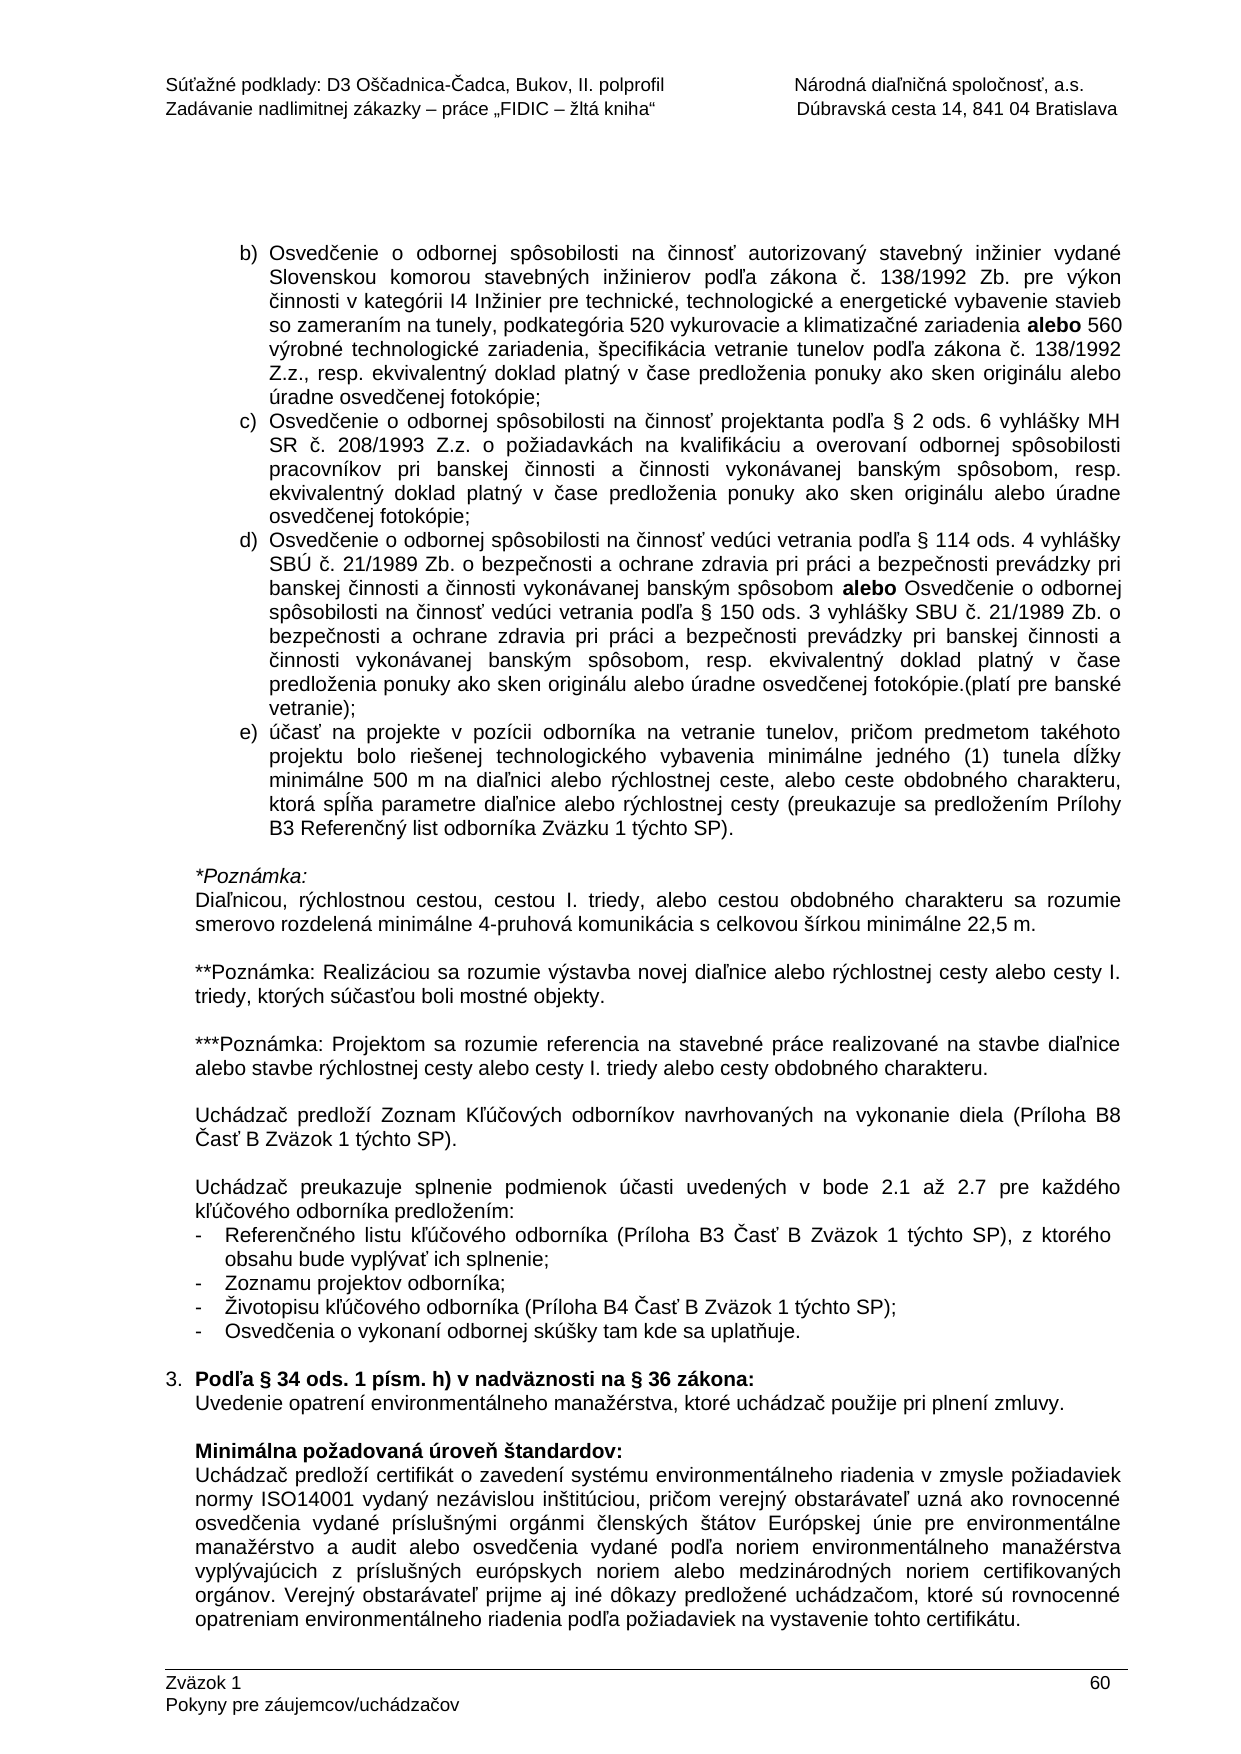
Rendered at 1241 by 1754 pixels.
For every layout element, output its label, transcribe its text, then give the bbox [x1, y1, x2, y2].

list - Osvedčenia o vykonaní odbornej skúšky tam kde sa uplatňuje. [195, 1319, 1122, 1343]
text b) Osvedčenie o odbornej spôsobilosti na činnosť autorizovaný stavebný inžinier vydané Slovenskou komorou stavebných inžinierov podľa zákona č. 138/1992 Zb. pre výkon činnosti v kategórii I4 Inžinier pre technické, technologické a energetické vybavenie stavieb so zameraním na tunely, podkategória 520 vykurovacie a klimatizačné zariadenia alebo 560 výrobné technologické zariadenia, špecifikácia vetranie tunelov podľa zákona č. 138/1992 Z.z., resp. ekvivalentný doklad platný v čase predloženia ponuky ako sken originálu alebo úradne osvedčenej fotokópie; [239, 241, 1122, 408]
text Diaľnicou, rýchlostnou cestou, cestou I. triedy, alebo cestou obdobného charakteru sa rozumie smerovo rozdelená minimálne 4-pruhová komunikácia s celkovou šírkou minimálne 22,5 m. [195, 888, 1122, 936]
list - Zoznamu projektov odborníka; [195, 1271, 1122, 1295]
list Uvedenie opatrení environmentálneho manažérstva, ktoré uchádzač použije pri plnení zmluvy. [195, 1391, 1122, 1415]
text ***Poznámka: Projektom sa rozumie referencia na stavebné práce realizované na stavbe diaľnice alebo stavbe rýchlostnej cesty alebo cesty I. triedy alebo cesty obdobného charakteru. [195, 1031, 1122, 1079]
list Uchádzač preukazuje splnenie podmienok účasti uvedených v bode 2.1 až 2.7 pre každého kľúčového odborníka predložením: [195, 1175, 1122, 1223]
list Podľa § 34 ods. 1 písm. h) v nadväznosti na § 36 zákona: [165, 1367, 1122, 1391]
list Minimálna požadovaná úroveň štandardov: [195, 1439, 1122, 1463]
text Uchádzač predloží Zoznam Kľúčových odborníkov navrhovaných na vykonanie diela (Príloha B8 Časť B Zväzok 1 týchto SP). [195, 1103, 1122, 1151]
text d) Osvedčenie o odbornej spôsobilosti na činnosť vedúci vetrania podľa § 114 ods. 4 vyhlášky SBÚ č. 21/1989 Zb. o bezpečnosti a ochrane zdravia pri práci a bezpečnosti prevádzky pri banskej činnosti a činnosti vykonávanej banským spôsobom alebo Osvedčenie o odbornej spôsobilosti na činnosť vedúci vetrania podľa § 150 ods. 3 vyhlášky SBU č. 21/1989 Zb. o bezpečnosti a ochrane zdravia pri práci a bezpečnosti prevádzky pri banskej činnosti a činnosti vykonávanej banským spôsobom, resp. ekvivalentný doklad platný v čase predloženia ponuky ako sken originálu alebo úradne osvedčenej fotokópie.(platí pre banské vetranie); [239, 528, 1122, 720]
text **Poznámka: Realizáciou sa rozumie výstavba novej diaľnice alebo rýchlostnej cesty alebo cesty I. triedy, ktorých súčasťou boli mostné objekty. [195, 959, 1122, 1007]
text c) Osvedčenie o odbornej spôsobilosti na činnosť projektanta podľa § 2 ods. 6 vyhlášky MH SR č. 208/1993 Z.z. o požiadavkách na kvalifikáciu a overovaní odbornej spôsobilosti pracovníkov pri banskej činnosti a činnosti vykonávanej banským spôsobom, resp. ekvivalentný doklad platný v čase predloženia ponuky ako sken originálu alebo úradne osvedčenej fotokópie; [239, 408, 1122, 528]
text *Poznámka: [195, 864, 1122, 888]
list Uchádzač predloží certifikát o zavedení systému environmentálneho riadenia v zmysle požiadaviek normy ISO14001 vydaný nezávislou inštitúciou, pričom verejný obstarávateľ uzná ako rovnocenné osvedčenia vydané príslušnými orgánmi členských štátov Európskej únie pre environmentálne manažérstvo a audit alebo osvedčenia vydané podľa noriem environmentálneho manažérstva vyplývajúcich z príslušných európskych noriem alebo medzinárodných noriem certifikovaných orgánov. Verejný obstarávateľ prijme aj iné dôkazy predložené uchádzačom, ktoré sú rovnocenné opatreniam environmentálneho riadenia podľa požiadaviek na vystavenie tohto certifikátu. [195, 1463, 1122, 1630]
list - Referenčného listu kľúčového odborníka (Príloha B3 Časť B Zväzok 1 týchto SP), z ktorého obsahu bude vyplývať ich splnenie; [195, 1223, 1122, 1271]
list - Životopisu kľúčového odborníka (Príloha B4 Časť B Zväzok 1 týchto SP); [195, 1295, 1122, 1319]
text e) účasť na projekte v pozícii odborníka na vetranie tunelov, pričom predmetom takéhoto projektu bolo riešenej technologického vybavenia minimálne jedného (1) tunela dĺžky minimálne 500 m na diaľnici alebo rýchlostnej ceste, alebo ceste obdobného charakteru, ktorá spĺňa parametre diaľnice alebo rýchlostnej cesty (preukazuje sa predložením Prílohy B3 Referenčný list odborníka Zväzku 1 týchto SP). [239, 720, 1122, 840]
